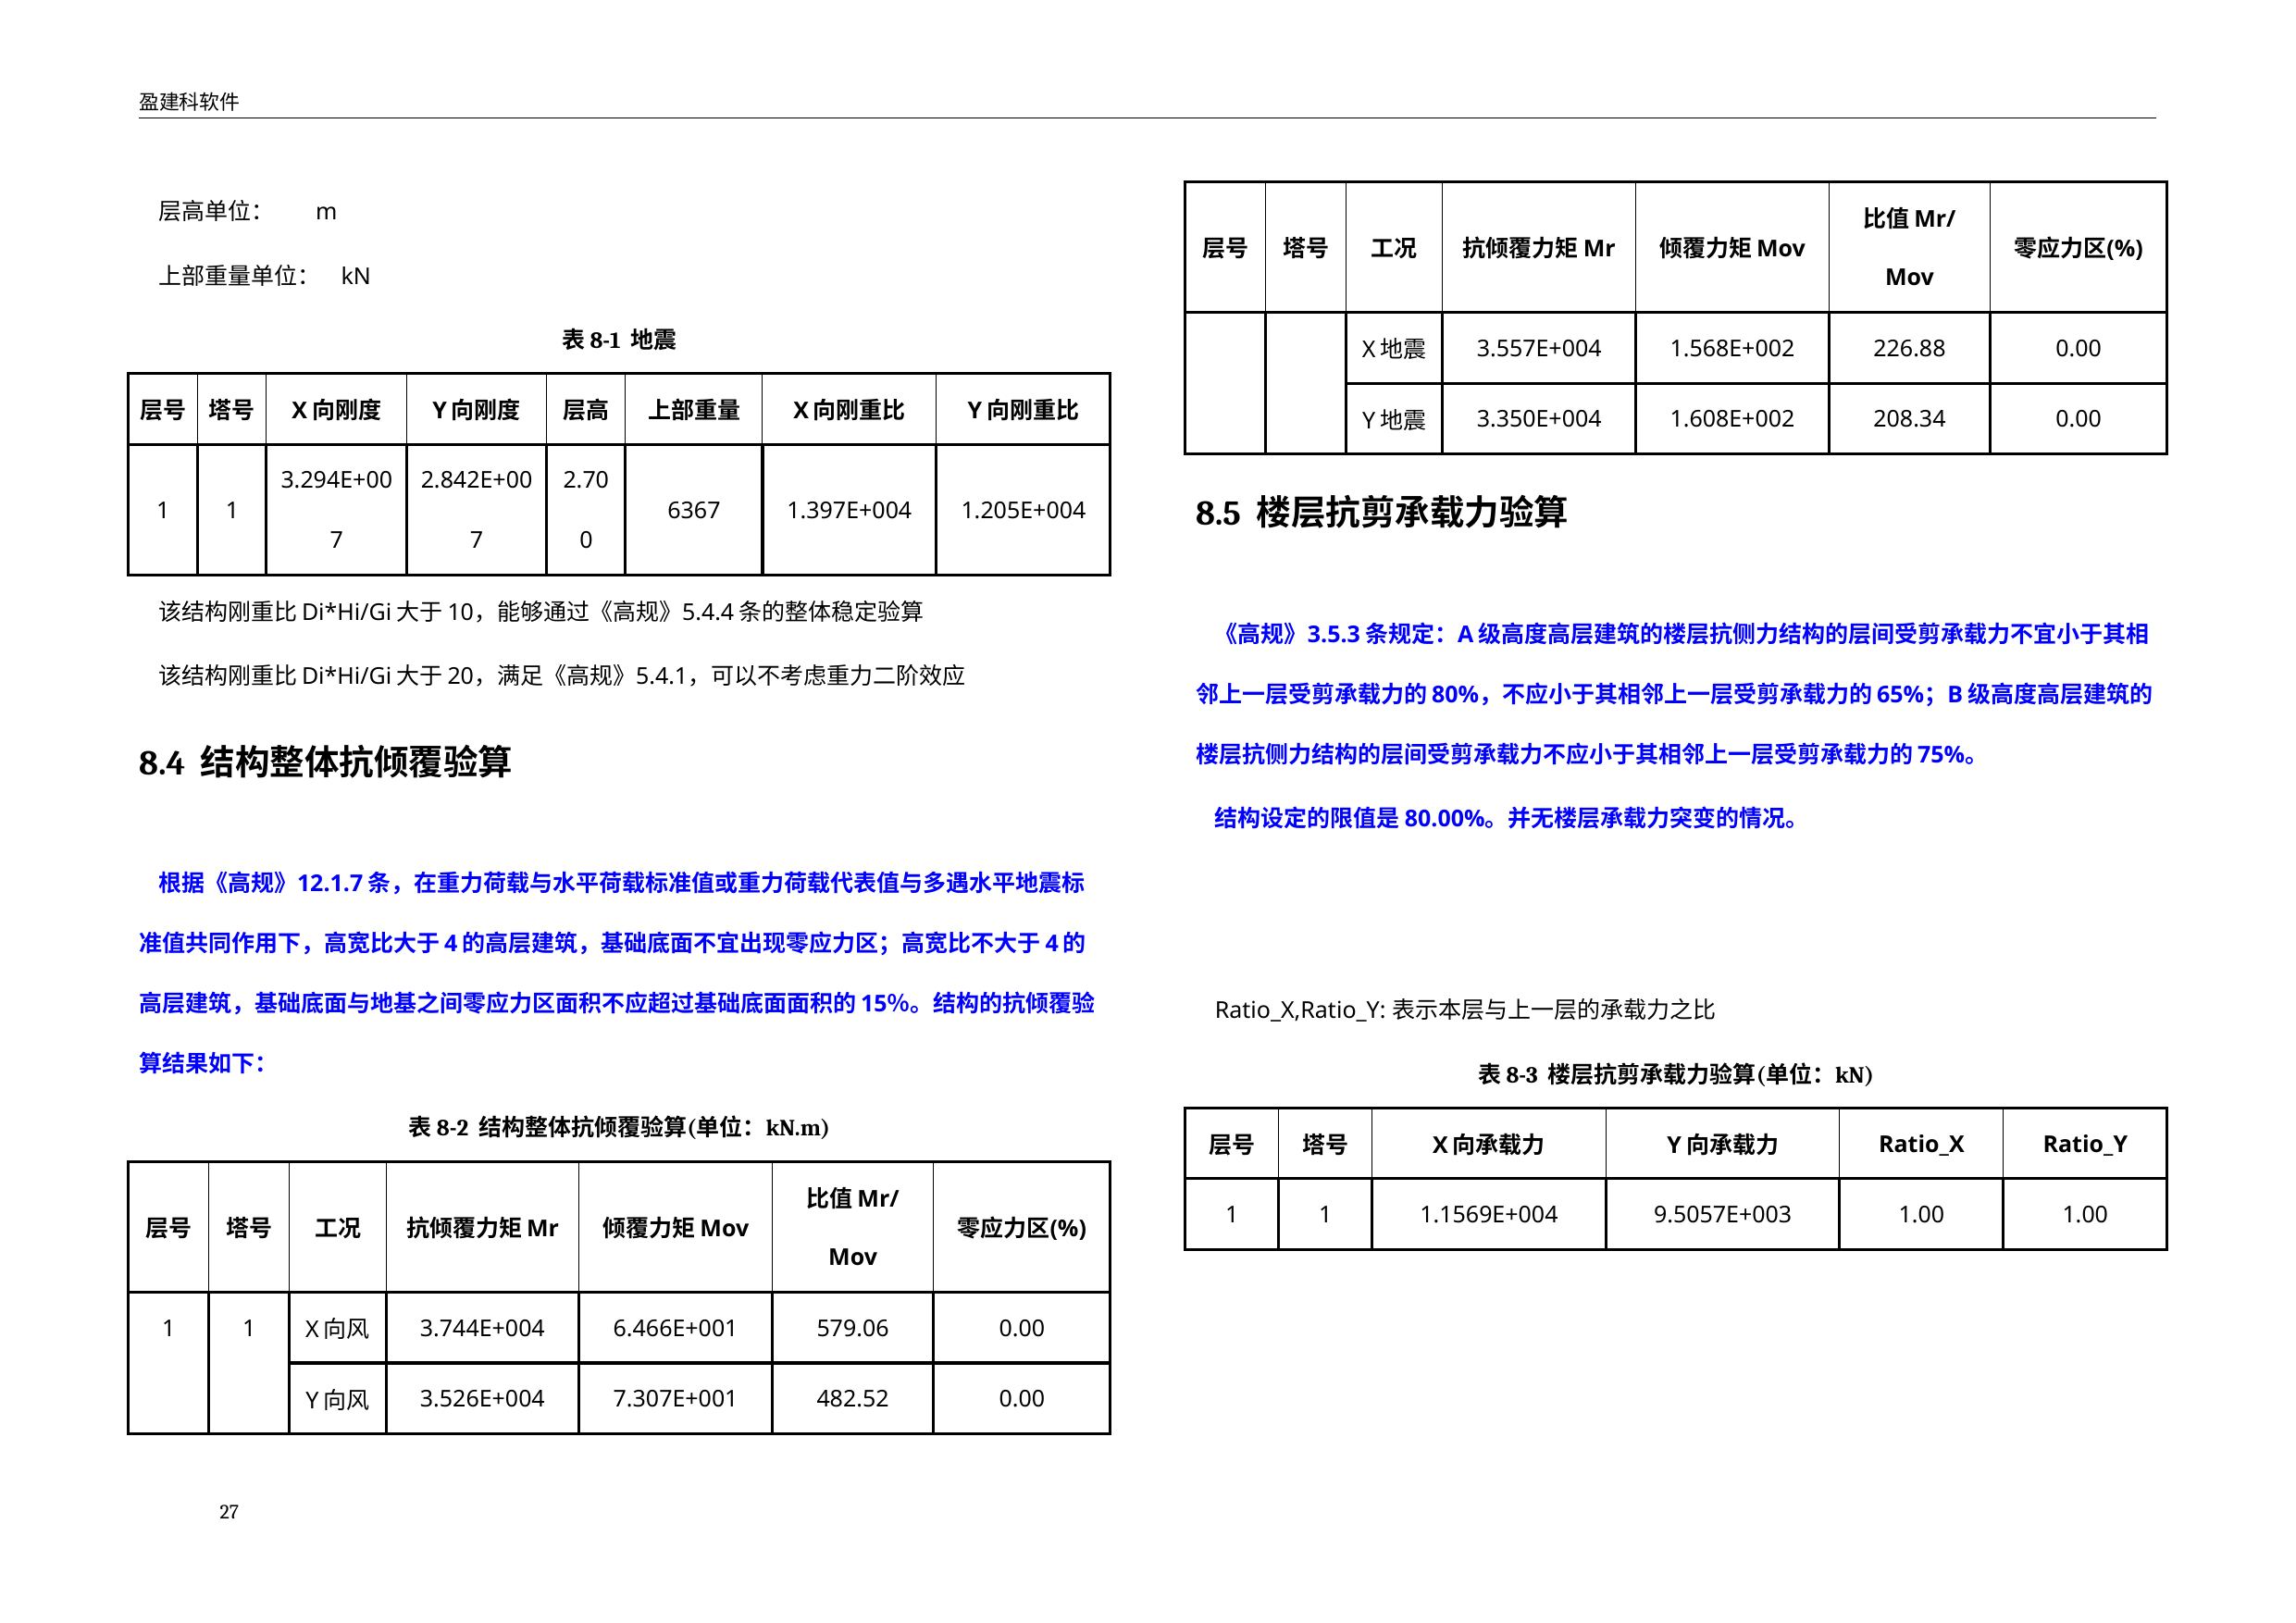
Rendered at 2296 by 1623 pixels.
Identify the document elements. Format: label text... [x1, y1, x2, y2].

table_header 层号 [130, 1163, 208, 1291]
table_cell 2.842E+007 [408, 446, 545, 574]
table_cell 1.00 [1841, 1180, 2002, 1248]
table_cell 3.526E+004 [388, 1365, 577, 1432]
table_cell 1 [1280, 1180, 1371, 1248]
text Ratio_X,Ratio_Y: 表示本层与上一层的承载力之比 [1196, 978, 2156, 1038]
text 结构设定的限值是80.00%。并无楼层承载力突变的情况。 [1196, 787, 2156, 847]
table_header 塔号 [198, 375, 266, 442]
table_cell 3.557E+004 [1444, 314, 1634, 381]
text 上部重量单位： kN [139, 244, 1099, 304]
table_cell 2.700 [548, 446, 624, 574]
table_header Y向刚度 [407, 375, 546, 442]
table_header 层号 [1186, 1109, 1278, 1177]
table_header 倾覆力矩Mov [579, 1163, 772, 1291]
table_header 工况 [1347, 183, 1442, 311]
table_cell 1 [130, 446, 196, 574]
table_header X向刚重比 [763, 375, 936, 442]
table_header 层号 [130, 375, 197, 442]
table_header 层号 [1186, 183, 1265, 311]
table_header 零应力区(%) [934, 1163, 1109, 1291]
table_cell 1.608E+002 [1637, 385, 1828, 452]
table_header 上部重量 [626, 375, 762, 442]
table_cell 7.307E+001 [580, 1365, 771, 1432]
table_header Ratio_X [1840, 1109, 2003, 1177]
table_cell 482.52 [774, 1365, 932, 1432]
text 层高单位： m [139, 180, 1099, 240]
table_header 工况 [290, 1163, 386, 1291]
table_cell 3.350E+004 [1444, 385, 1634, 452]
text 表8-2 结构整体抗倾覆验算(单位：kN.m) [139, 1096, 1099, 1156]
text 该结构刚重比Di*Hi/Gi大于20，满足《高规》5.4.1，可以不考虑重力二阶效应 [139, 644, 1099, 704]
text 《高规》3.5.3条规定：A级高度高层建筑的楼层抗侧力结构的层间受剪承载力不宜小于其相邻上一层受剪承载力的80%，不应小于其相邻上一层受剪承载力的65%；B级高度高层建筑的楼层抗侧力结构的层间受剪承载力不应小于其相邻上一层受剪承载力的75%。 [1196, 602, 2156, 783]
table_cell X向风 [291, 1294, 385, 1361]
table_header Y向承载力 [1607, 1109, 1839, 1177]
table_cell 226.88 [1831, 314, 1989, 381]
table_cell 208.34 [1831, 385, 1989, 452]
table_cell 3.744E+004 [388, 1294, 577, 1361]
table_header 比值Mr/Mov [773, 1163, 933, 1291]
table_header X向承载力 [1372, 1109, 1606, 1177]
table_cell 0.00 [935, 1294, 1109, 1361]
text 表8-1 地震 [139, 308, 1099, 368]
table_cell 6.466E+001 [580, 1294, 771, 1361]
table_header 比值Mr/Mov [1830, 183, 1990, 311]
text 8.5 楼层抗剪承载力验算 [1196, 480, 2156, 540]
table_cell 1 [199, 446, 265, 574]
table_cell Y向风 [291, 1365, 385, 1432]
table_cell Y地震 [1347, 385, 1441, 452]
table_cell 1.568E+002 [1637, 314, 1828, 381]
table_cell 0.00 [935, 1365, 1109, 1432]
table_cell 1 [210, 1294, 288, 1432]
table_cell 6367 [627, 446, 761, 574]
table_header 抗倾覆力矩Mr [387, 1163, 578, 1291]
table_cell 0.00 [1992, 385, 2166, 452]
table_header 塔号 [1279, 1109, 1371, 1177]
table_header Ratio_Y [2004, 1109, 2166, 1177]
table_cell 0.00 [1992, 314, 2166, 381]
table_cell 3.294E+007 [267, 446, 405, 574]
table_cell 1.1569E+004 [1373, 1180, 1605, 1248]
text 该结构刚重比Di*Hi/Gi大于10，能够通过《高规》5.4.4条的整体稳定验算 [139, 580, 1099, 640]
table_cell X地震 [1347, 314, 1441, 381]
table_header Y向刚重比 [937, 375, 1109, 442]
table_header 零应力区(%) [1991, 183, 2166, 311]
table_header 倾覆力矩Mov [1636, 183, 1829, 311]
table_cell 1 [1186, 1180, 1277, 1248]
table_header 抗倾覆力矩Mr [1443, 183, 1635, 311]
table_cell 1.397E+004 [764, 446, 935, 574]
text 根据《高规》12.1.7条，在重力荷载与水平荷载标准值或重力荷载代表值与多遇水平地震标准值共同作用下，高宽比大于4的高层建筑，基础底面不宜出现零应力区；高宽比不大于4的高层建筑，基础底面与地基之间零应力区面积不应超过基础底面面积的15％。结构的抗倾覆验算结果如下： [139, 851, 1099, 1092]
table_cell 1 [130, 1294, 207, 1432]
table_header 塔号 [209, 1163, 289, 1291]
table_header 塔号 [1266, 183, 1346, 311]
table_cell 1.00 [2004, 1180, 2166, 1248]
table_header X向刚度 [267, 375, 406, 442]
table_header 层高 [547, 375, 625, 442]
table_cell 1.205E+004 [937, 446, 1109, 574]
table_cell 579.06 [774, 1294, 932, 1361]
text 表8-3 楼层抗剪承载力验算(单位：kN) [1196, 1043, 2156, 1103]
table_cell 9.5057E+003 [1607, 1180, 1838, 1248]
text 8.4 结构整体抗倾覆验算 [139, 729, 1099, 789]
